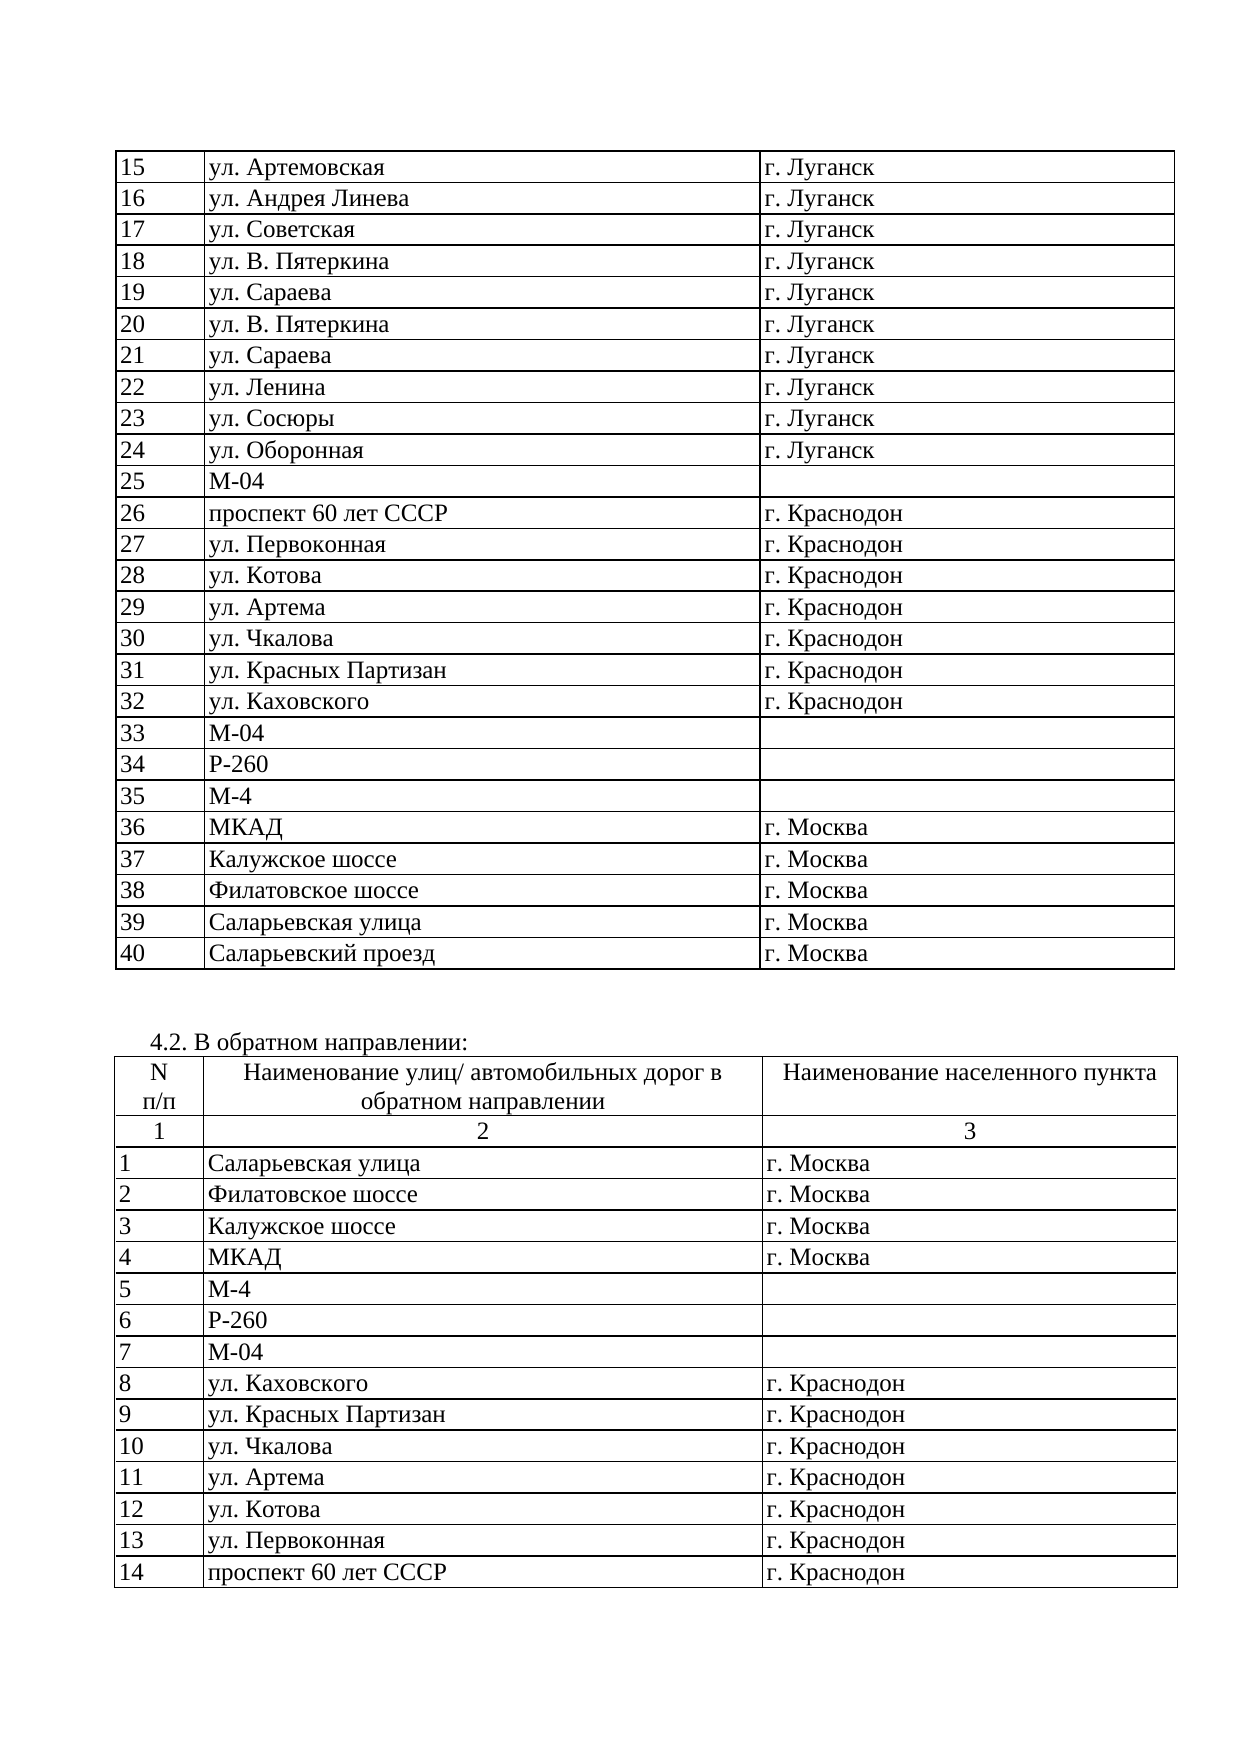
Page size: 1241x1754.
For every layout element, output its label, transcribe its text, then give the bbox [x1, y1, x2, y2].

table_cell М-4 [205, 781, 759, 811]
table_cell [761, 718, 1174, 748]
table_cell г. Луганск [761, 435, 1174, 464]
table_cell г. Луганск [761, 183, 1174, 213]
table_cell 2 [115, 1179, 203, 1209]
table_cell ул. Первоконная [205, 529, 759, 559]
table_cell 1 [115, 1147, 203, 1178]
table_cell 16 [117, 183, 204, 213]
table_cell г. Москва [763, 1178, 1177, 1209]
table_cell М-4 [204, 1274, 762, 1303]
table_cell ул. Сараева [205, 277, 759, 307]
table_header N п/п [115, 1057, 203, 1115]
table_cell ул. Каховского [204, 1368, 762, 1398]
table_cell [763, 1304, 1177, 1335]
table_cell ул. Артемовская [205, 152, 759, 181]
table_cell Саларьевский проезд [205, 938, 759, 968]
table_cell ул. Первоконная [204, 1525, 762, 1555]
table_cell г. Краснодон [761, 623, 1174, 653]
table_cell г. Москва [763, 1146, 1177, 1178]
table_cell ул. Красных Партизан [205, 655, 759, 685]
table_cell г. Краснодон [761, 529, 1174, 559]
table_cell Саларьевская улица [204, 1148, 762, 1178]
table_cell ул. Чкалова [204, 1431, 762, 1461]
table_cell 35 [117, 781, 204, 811]
table_cell г. Краснодон [761, 498, 1174, 527]
table_cell 26 [117, 498, 204, 527]
table_cell М-04 [204, 1337, 762, 1366]
table_cell МКАД [205, 812, 759, 842]
table_cell 30 [117, 623, 204, 653]
table_cell [761, 749, 1174, 779]
table_cell г. Краснодон [763, 1366, 1177, 1398]
table_cell г. Москва [761, 812, 1174, 842]
table_cell г. Москва [761, 875, 1174, 905]
table_cell 19 [117, 277, 204, 307]
table_cell 3 [115, 1210, 203, 1241]
table_cell Калужское шоссе [205, 844, 759, 873]
table_cell г. Краснодон [761, 686, 1174, 716]
table_cell 10 [115, 1430, 203, 1461]
table_cell г. Луганск [761, 215, 1174, 244]
table_cell МКАД [204, 1242, 762, 1272]
table_cell проспект 60 лет СССР [204, 1557, 762, 1587]
table_cell 1 [115, 1116, 203, 1146]
table_cell 37 [117, 844, 204, 873]
table_cell г. Луганск [761, 403, 1174, 433]
table_cell г. Краснодон [763, 1555, 1177, 1587]
table_cell 39 [117, 907, 204, 936]
table_cell 9 [115, 1399, 203, 1429]
table_cell 6 [115, 1305, 203, 1335]
table_cell г. Краснодон [763, 1524, 1177, 1555]
table_cell 36 [117, 812, 204, 842]
table_cell Филатовское шоссе [205, 875, 759, 905]
table_cell г. Луганск [761, 309, 1174, 339]
table_cell ул. В. Пятеркина [205, 246, 759, 276]
table_cell г. Краснодон [761, 655, 1174, 685]
table_cell 22 [117, 372, 204, 402]
table_cell ул. Оборонная [205, 435, 759, 464]
table_cell [761, 781, 1174, 811]
table_cell г. Москва [761, 907, 1174, 936]
table_cell г. Краснодон [761, 592, 1174, 622]
table_cell 15 [117, 152, 204, 181]
table_cell М-04 [205, 718, 759, 748]
table_cell Филатовское шоссе [204, 1179, 762, 1209]
table_cell 24 [117, 435, 204, 464]
table_cell 8 [115, 1368, 203, 1398]
table_cell г. Краснодон [763, 1461, 1177, 1492]
table_cell ул. Котова [204, 1494, 762, 1524]
table_cell 7 [115, 1336, 203, 1366]
table_cell 23 [117, 403, 204, 433]
table_cell г. Москва [763, 1209, 1177, 1241]
table_cell Р-260 [205, 749, 759, 779]
table_cell 12 [115, 1493, 203, 1524]
table_cell г. Краснодон [763, 1398, 1177, 1429]
table_cell г. Луганск [761, 246, 1174, 276]
table_cell проспект 60 лет СССР [205, 498, 759, 527]
table_cell ул. Котова [205, 561, 759, 590]
text 4.2. В обратном направлении: [150, 1027, 1090, 1056]
table_cell г. Москва [761, 844, 1174, 873]
table_cell ул. Артема [204, 1462, 762, 1492]
table_cell г. Краснодон [763, 1492, 1177, 1524]
table_header Наименование улиц/ автомобильных дорог в обратном направлении [204, 1057, 762, 1115]
table_cell 29 [117, 592, 204, 622]
table_cell ул. Сараева [205, 340, 759, 370]
table_cell 20 [117, 309, 204, 339]
table_cell г. Луганск [761, 372, 1174, 402]
table_cell г. Луганск [761, 277, 1174, 307]
table_cell ул. Советская [205, 215, 759, 244]
table_cell 5 [115, 1273, 203, 1303]
table_cell 25 [117, 466, 204, 496]
table_cell 31 [117, 655, 204, 685]
table_cell ул. Артема [205, 592, 759, 622]
table_cell г. Москва [763, 1241, 1177, 1272]
table_cell 18 [117, 246, 204, 276]
table_cell 21 [117, 340, 204, 370]
table_cell ул. Красных Партизан [204, 1400, 762, 1429]
table_cell 4 [115, 1242, 203, 1272]
table_cell 28 [117, 561, 204, 590]
table_cell ул. Чкалова [205, 623, 759, 653]
table_cell г. Краснодон [763, 1429, 1177, 1461]
table_cell ул. Сосюры [205, 403, 759, 433]
table_cell 33 [117, 718, 204, 748]
table_cell г. Москва [761, 938, 1174, 968]
table_cell 2 [204, 1116, 762, 1146]
table_cell 13 [115, 1525, 203, 1555]
table_cell 11 [115, 1462, 203, 1492]
table_cell ул. Каховского [205, 686, 759, 716]
table_cell г. Краснодон [761, 561, 1174, 590]
table_cell 14 [115, 1556, 203, 1587]
table_cell 3 [763, 1115, 1177, 1146]
table_cell ул. Ленина [205, 372, 759, 402]
table_cell 38 [117, 875, 204, 905]
table_cell 34 [117, 749, 204, 779]
table_cell [763, 1335, 1177, 1366]
table_cell 32 [117, 686, 204, 716]
table_cell ул. Андрея Линева [205, 183, 759, 213]
table_cell 40 [117, 938, 204, 968]
table_cell 27 [117, 529, 204, 559]
table_header Наименование населенного пункта [763, 1057, 1177, 1115]
table_cell [761, 466, 1174, 496]
table_cell 17 [117, 215, 204, 244]
table_cell Саларьевская улица [205, 907, 759, 936]
table_cell Калужское шоссе [204, 1211, 762, 1241]
table_cell Р-260 [204, 1305, 762, 1335]
table_cell г. Луганск [761, 340, 1174, 370]
table_cell г. Луганск [761, 152, 1174, 181]
table_cell ул. В. Пятеркина [205, 309, 759, 339]
table_cell М-04 [205, 466, 759, 496]
table_cell [763, 1272, 1177, 1303]
